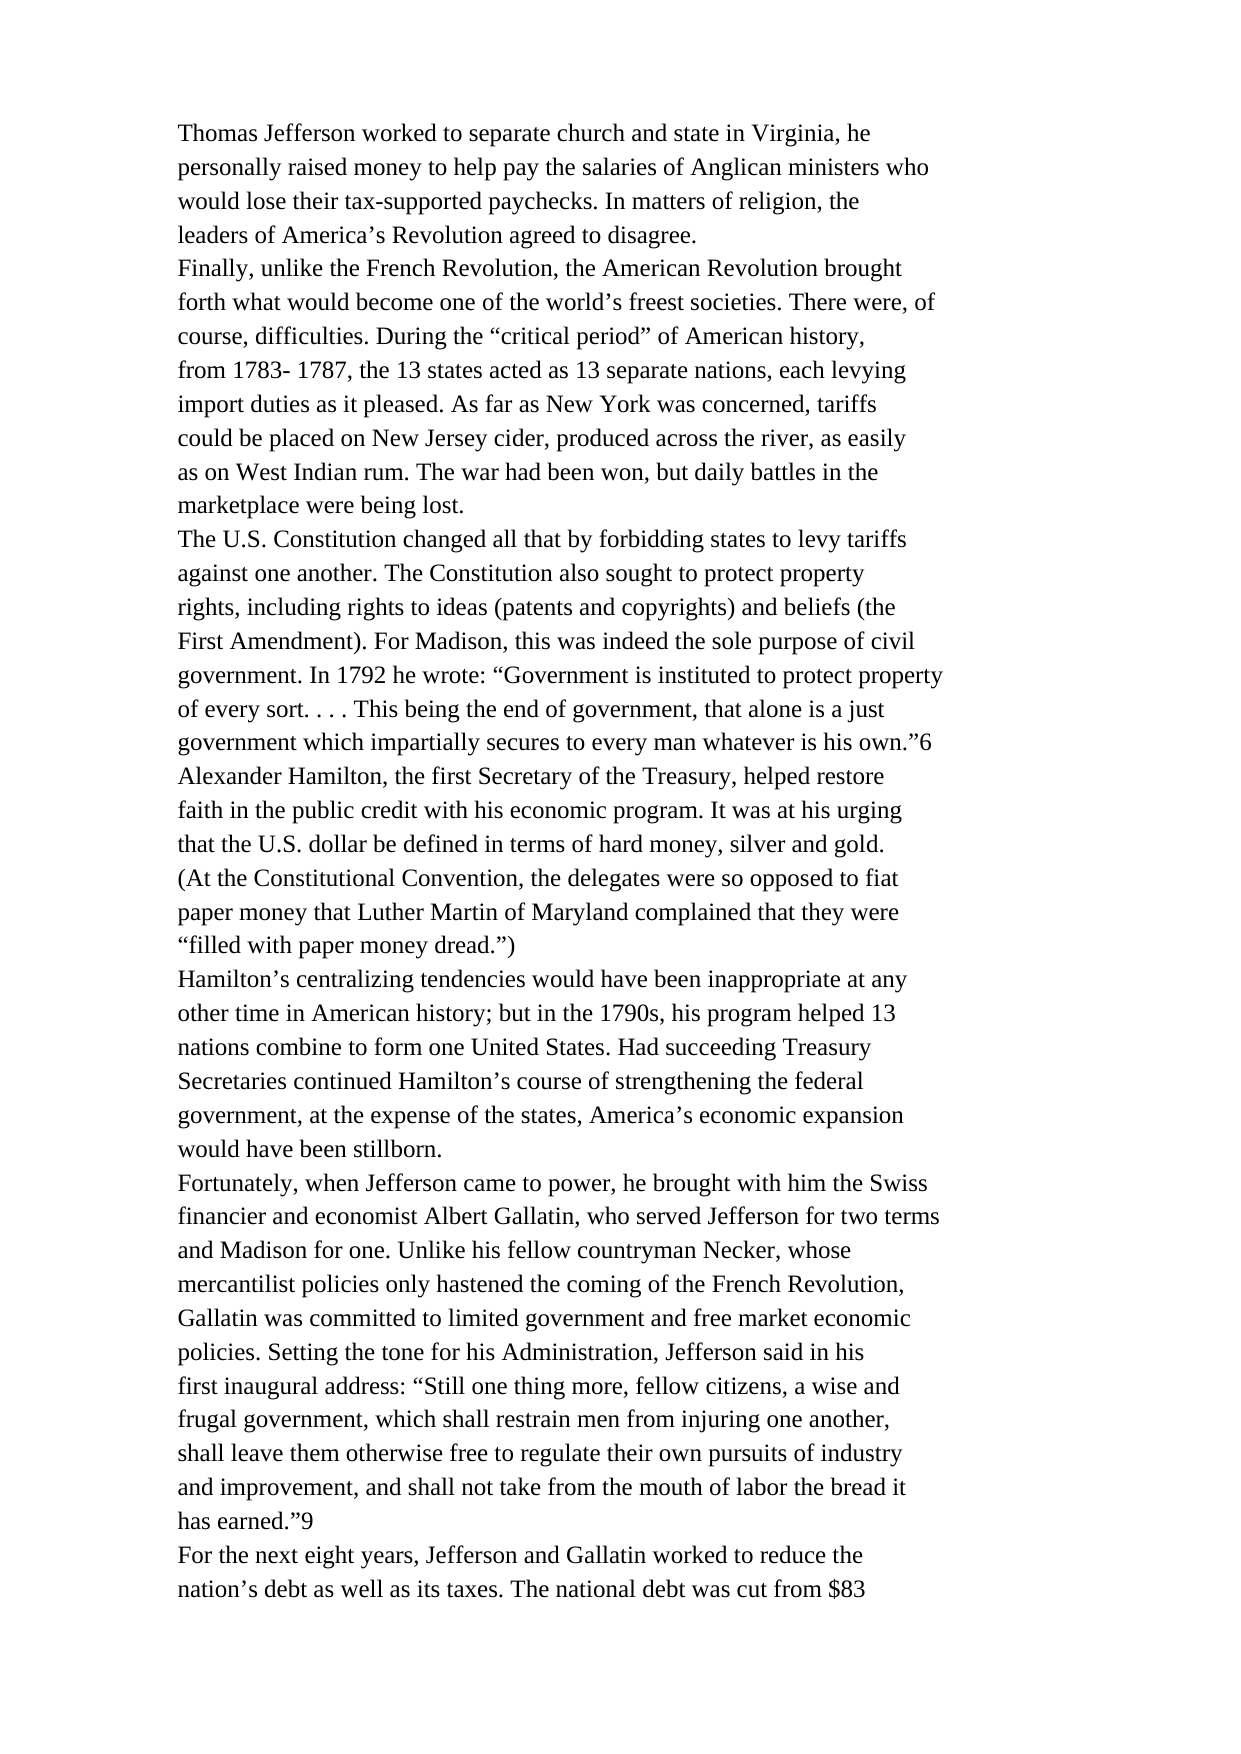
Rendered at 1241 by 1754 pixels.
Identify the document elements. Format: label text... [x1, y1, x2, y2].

text forth what would become one of the world’s freest societies. There were, of [177, 287, 1152, 316]
text that the U.S. dollar be defined in terms of hard money, silver and gold. [177, 829, 1152, 858]
text First Amendment). For Madison, this was indeed the sole purpose of civil [177, 626, 1152, 655]
text government, at the expense of the states, America’s economic expansion [177, 1100, 1152, 1129]
text shall leave them otherwise free to regulate their own pursuits of industry [177, 1438, 1152, 1467]
text from 1783- 1787, the 13 states acted as 13 separate nations, each levying [177, 355, 1152, 384]
text faith in the public credit with his economic program. It was at his urging [177, 795, 1152, 824]
text The U.S. Constitution changed all that by forbidding states to levy tariffs [177, 524, 1152, 553]
text frugal government, which shall restrain men from injuring one another, [177, 1404, 1152, 1433]
text Thomas Jefferson worked to separate church and state in Virginia, he [177, 118, 1152, 147]
text financier and economist Albert Gallatin, who served Jefferson for two terms [177, 1201, 1152, 1230]
text as on West Indian rum. The war had been won, but daily battles in the [177, 457, 1152, 485]
text “filled with paper money dread.”) [177, 931, 1152, 959]
text leaders of America’s Revolution agreed to disagree. [177, 220, 1152, 248]
text would lose their tax-supported paychecks. In matters of religion, the [177, 186, 1152, 214]
text marketplace were being lost. [177, 491, 1152, 519]
text course, difficulties. During the “critical period” of American history, [177, 321, 1152, 350]
text government which impartially secures to every man whatever is his own.”6 [177, 727, 1152, 756]
text against one another. The Constitution also sought to protect property [177, 558, 1152, 587]
text Secretaries continued Hamilton’s course of strengthening the federal [177, 1066, 1152, 1095]
text Hamilton’s centralizing tendencies would have been inappropriate at any [177, 964, 1152, 993]
text paper money that Luther Martin of Maryland complained that they were [177, 897, 1152, 926]
text policies. Setting the tone for his Administration, Jefferson said in his [177, 1337, 1152, 1366]
text nation’s debt as well as its taxes. The national debt was cut from $83 [177, 1574, 1152, 1603]
text rights, including rights to ideas (patents and copyrights) and beliefs (the [177, 592, 1152, 621]
text could be placed on New Jersey cider, produced across the river, as easily [177, 423, 1152, 452]
text has earned.”9 [177, 1506, 1152, 1535]
text For the next eight years, Jefferson and Gallatin worked to reduce the [177, 1540, 1152, 1569]
text mercantilist policies only hastened the coming of the French Revolution, [177, 1269, 1152, 1298]
text Gallatin was committed to limited government and free market economic [177, 1303, 1152, 1332]
text government. In 1792 he wrote: “Government is instituted to protect property [177, 660, 1152, 688]
text Finally, unlike the French Revolution, the American Revolution brought [177, 253, 1152, 282]
text first inaugural address: “Still one thing more, fellow citizens, a wise and [177, 1371, 1152, 1399]
text Alexander Hamilton, the first Secretary of the Treasury, helped restore [177, 761, 1152, 790]
text and improvement, and shall not take from the mouth of labor the bread it [177, 1472, 1152, 1501]
text and Madison for one. Unlike his fellow countryman Necker, whose [177, 1235, 1152, 1264]
text would have been stillborn. [177, 1134, 1152, 1162]
text personally raised money to help pay the salaries of Anglican ministers who [177, 152, 1152, 181]
text Fortunately, when Jefferson came to power, he brought with him the Swiss [177, 1168, 1152, 1196]
text nations combine to form one United States. Had succeeding Treasury [177, 1032, 1152, 1061]
text of every sort. . . . This being the end of government, that alone is a just [177, 694, 1152, 722]
text other time in American history; but in the 1790s, his program helped 13 [177, 998, 1152, 1027]
text import duties as it pleased. As far as New York was concerned, tariffs [177, 389, 1152, 418]
text (At the Constitutional Convention, the delegates were so opposed to fiat [177, 863, 1152, 892]
